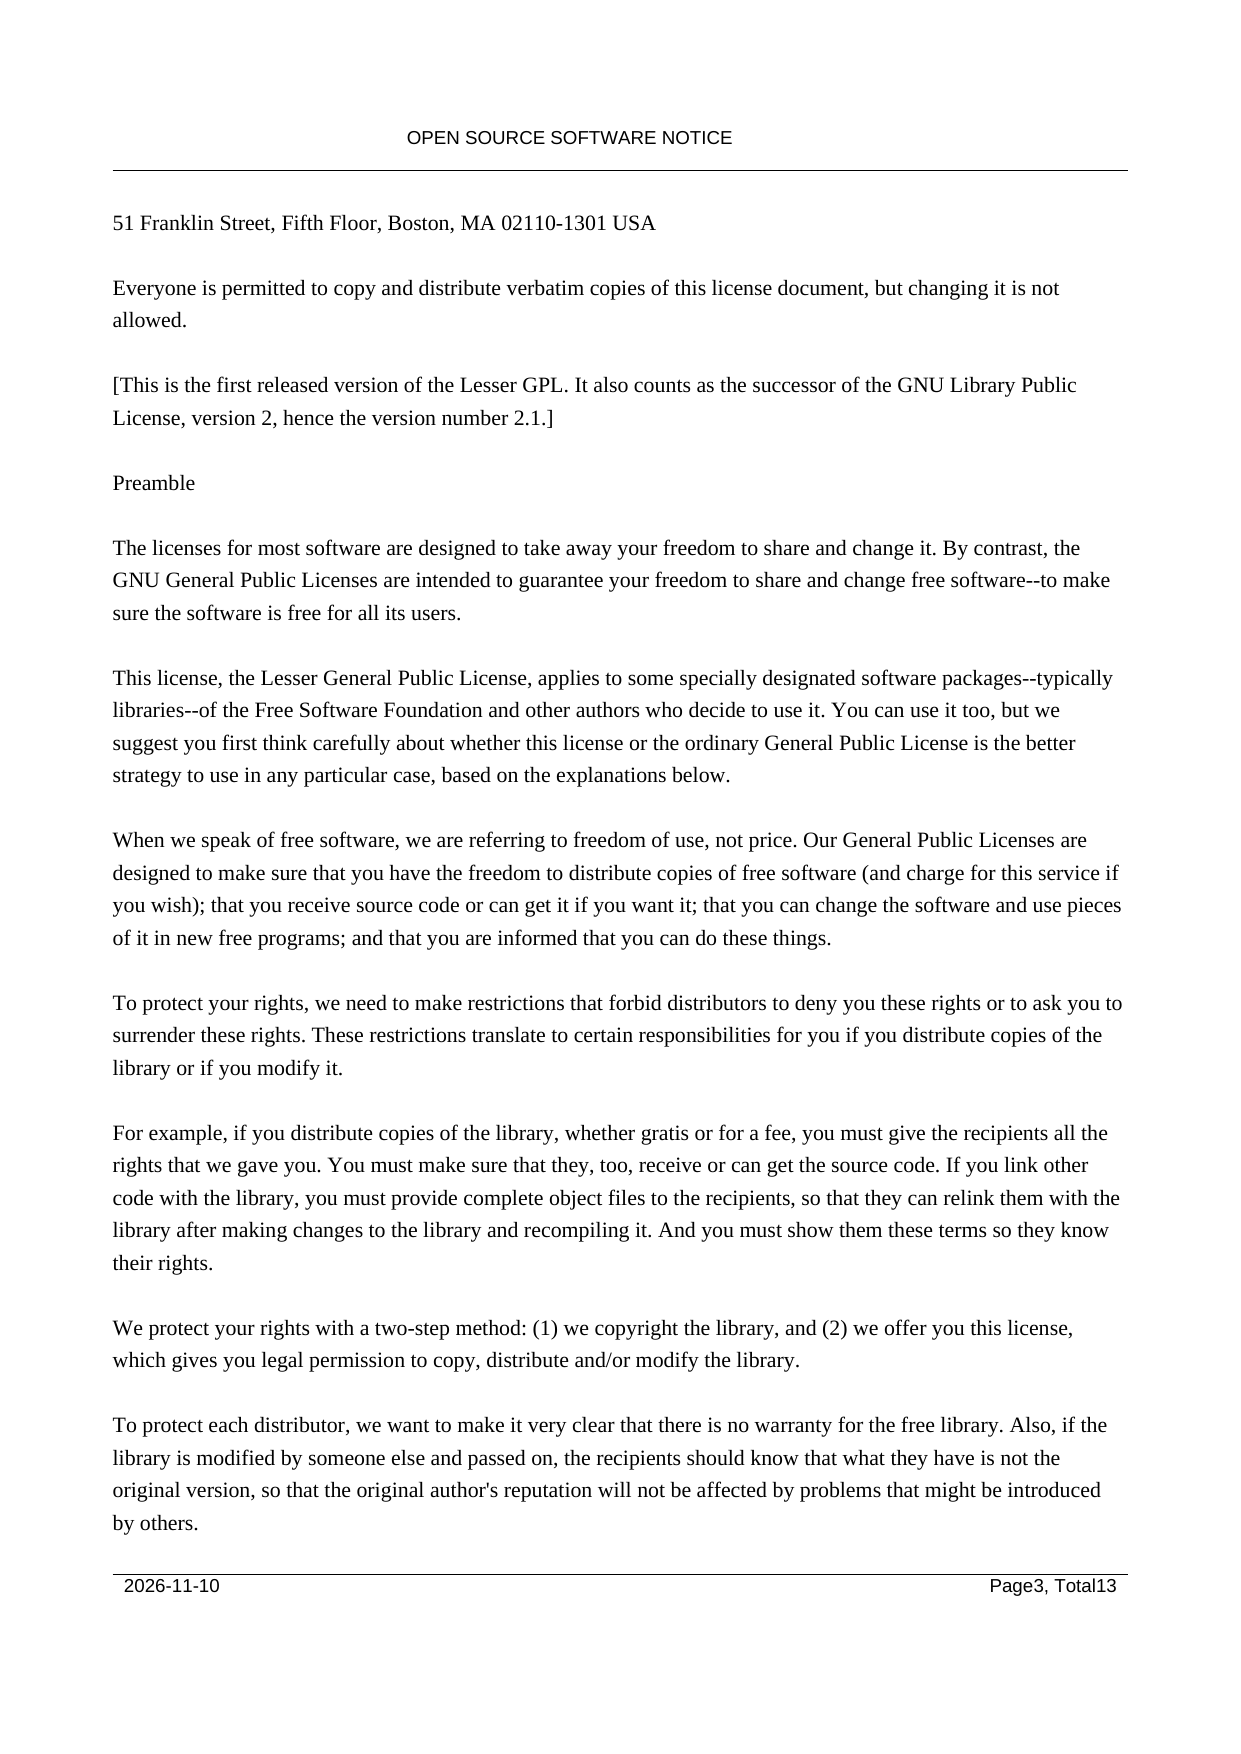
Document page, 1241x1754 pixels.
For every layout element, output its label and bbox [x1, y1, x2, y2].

text [112, 206, 1128, 1539]
